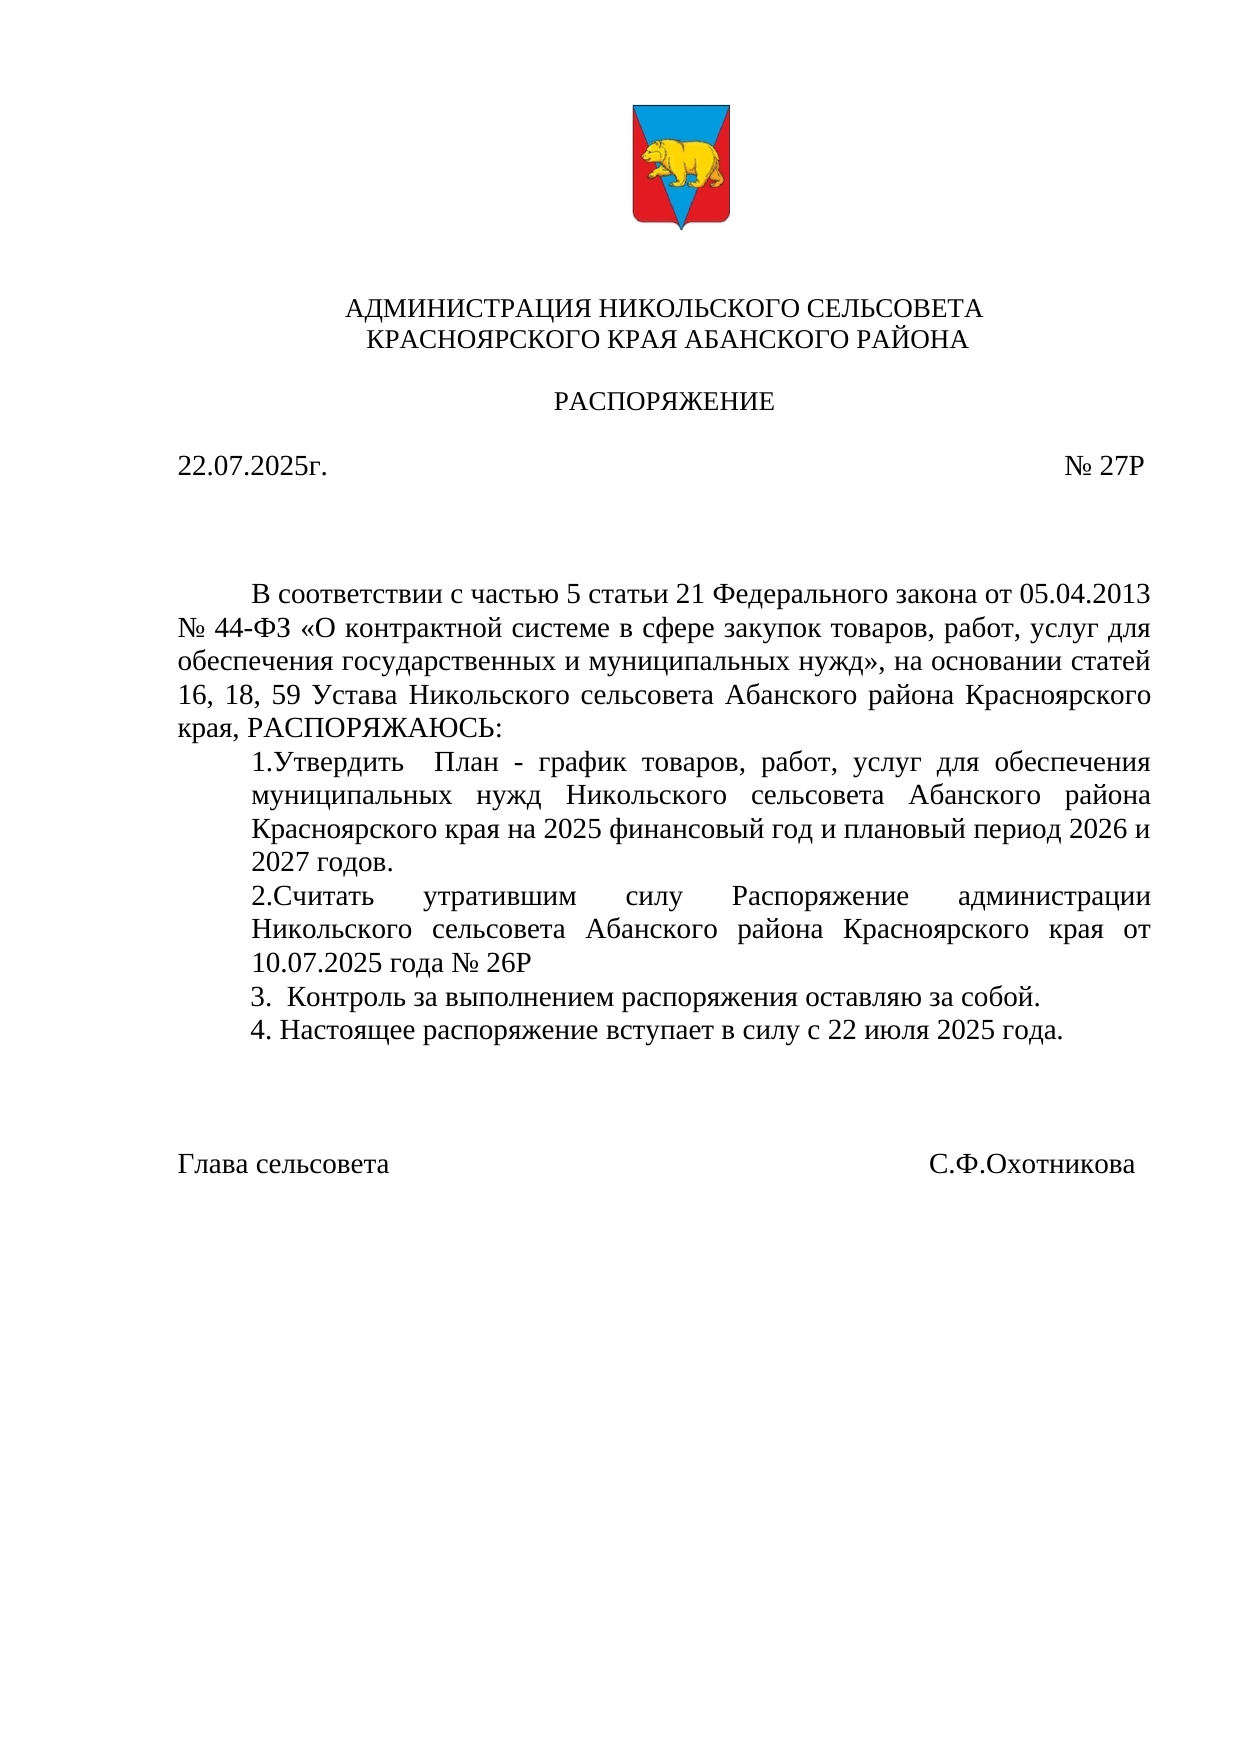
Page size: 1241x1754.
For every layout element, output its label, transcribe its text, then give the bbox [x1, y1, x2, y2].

text В соответствии с частью 5 статьи 21 Федерального закона от 05.04.2013 № 44-ФЗ «О контрактной системе в сфере закупок товаров, работ, услуг для обеспечения государственных и муниципальных нужд», на основании статей 16, 18, 59 Устава Никольского сельсовета Абанского района Красноярского края, РАСПОРЯЖАЮСЬ: [177, 576, 1152, 744]
text 3. Контроль за выполнением распоряжения оставляю за собой. [177, 979, 1152, 1012]
text 2.Считать утратившим силу Распоряжение администрации Никольского сельсовета Абанского района Красноярского края от 10.07.2025 года № 26Р [251, 878, 1152, 979]
text 4. Настоящее распоряжение вступает в силу с 22 июля 2025 года. [177, 1012, 1152, 1046]
text 22.07.2025г. № 27Р [177, 448, 1152, 481]
text 1.Утвердить План - график товаров, работ, услуг для обеспечения муниципальных нужд Никольского сельсовета Абанского района Красноярского края на 2025 финансовый год и плановый период 2026 и 2027 годов. [251, 744, 1152, 878]
picture [631, 104, 731, 230]
text АДМИНИСТРАЦИЯ НИКОЛЬСКОГО СЕЛЬСОВЕТА [177, 292, 1152, 323]
text РАСПОРЯЖЕНИЕ [177, 385, 1152, 416]
text Глава сельсовета С.Ф.Охотникова [177, 1146, 1152, 1180]
text КРАСНОЯРСКОГО КРАЯ АБАНСКОГО РАЙОНА [177, 323, 1152, 354]
